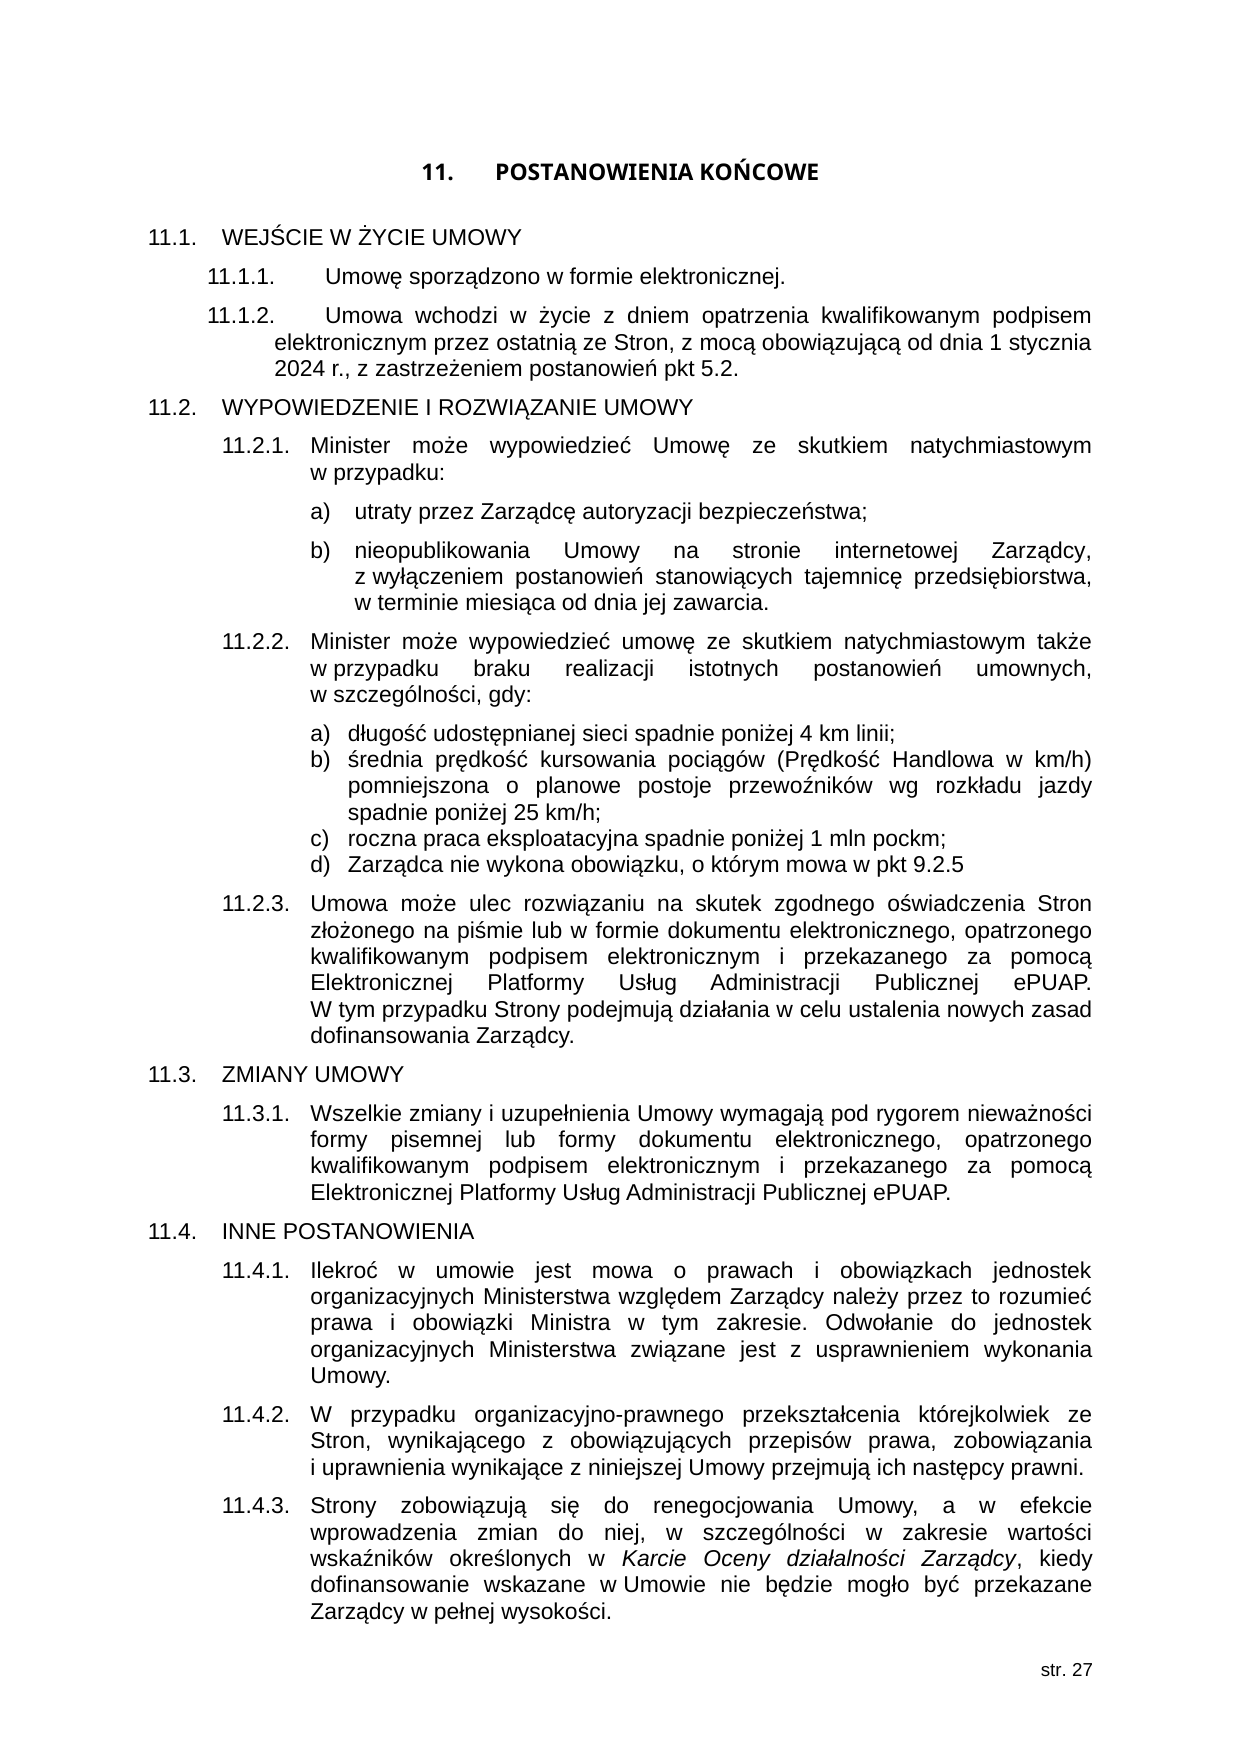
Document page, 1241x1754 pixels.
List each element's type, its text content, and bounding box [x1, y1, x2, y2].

list utraty przez Zarządcę autoryzacji bezpieczeństwa; [310, 498, 1092, 524]
list WYPOWIEDZENIE I ROZWIĄZANIE UMOWY [148, 394, 1092, 420]
list długość udostępnianej sieci spadnie poniżej 4 km linii; [310, 720, 1092, 746]
subtitle POSTANOWIENIA KOŃCOWE [148, 156, 1092, 187]
list ZMIANY UMOWY [148, 1061, 1092, 1087]
list W przypadku organizacyjno-prawnego przekształcenia którejkolwiek ze Stron, wynikającego z obowiązujących przepisów prawa, zobowiązania i uprawnienia wynikające z niniejszej Umowy przejmują ich następcy prawni. [222, 1401, 1092, 1480]
list Minister może wypowiedzieć Umowę ze skutkiem natychmiastowym w przypadku: [222, 432, 1092, 485]
list Umowa może ulec rozwiązaniu na skutek zgodnego oświadczenia Stron złożonego na piśmie lub w formie dokumentu elektronicznego, opatrzonego kwalifikowanym podpisem elektronicznym i przekazanego za pomocą Elektronicznej Platformy Usług Administracji Publicznej ePUAP. W tym przypadku Strony podejmują działania w celu ustalenia nowych zasad dofinansowania Zarządcy. [222, 890, 1092, 1048]
list średnia prędkość kursowania pociągów (Prędkość Handlowa w km/h) pomniejszona o planowe postoje przewoźników wg rozkładu jazdy spadnie poniżej 25 km/h; [310, 746, 1092, 825]
list Wszelkie zmiany i uzupełnienia Umowy wymagają pod rygorem nieważności formy pisemnej lub formy dokumentu elektronicznego, opatrzonego kwalifikowanym podpisem elektronicznym i przekazanego za pomocą Elektronicznej Platformy Usług Administracji Publicznej ePUAP. [222, 1100, 1092, 1205]
list nieopublikowania Umowy na stronie internetowej Zarządcy, z wyłączeniem postanowień stanowiących tajemnicę przedsiębiorstwa, w terminie miesiąca od dnia jej zawarcia. [310, 537, 1092, 616]
list Strony zobowiązują się do renegocjowania Umowy, a w efekcie wprowadzenia zmian do niej, w szczególności w zakresie wartości wskaźników określonych w Karcie Oceny działalności Zarządcy, kiedy dofinansowanie wskazane w Umowie nie będzie mogło być przekazane Zarządcy w pełnej wysokości. [222, 1492, 1092, 1624]
list WEJŚCIE W ŻYCIE UMOWY [148, 224, 1092, 251]
list Minister może wypowiedzieć umowę ze skutkiem natychmiastowym także w przypadku braku realizacji istotnych postanowień umownych, w szczególności, gdy: [222, 628, 1092, 707]
list Ilekroć w umowie jest mowa o prawach i obowiązkach jednostek organizacyjnych Ministerstwa względem Zarządcy należy przez to rozumieć prawa i obowiązki Ministra w tym zakresie. Odwołanie do jednostek organizacyjnych Ministerstwa związane jest z usprawnieniem wykonania Umowy. [222, 1257, 1092, 1388]
list INNE POSTANOWIENIA [148, 1218, 1092, 1244]
list Umowę sporządzono w formie elektronicznej. [207, 263, 1092, 289]
list Zarządca nie wykona obowiązku, o którym mowa w pkt 9.2.5 [310, 851, 1092, 878]
list Umowa wchodzi w życie z dniem opatrzenia kwalifikowanym podpisem elektronicznym przez ostatnią ze Stron, z mocą obowiązującą od dnia 1 stycznia 2024 r., z zastrzeżeniem postanowień pkt 5.2. [207, 302, 1092, 381]
list roczna praca eksploatacyjna spadnie poniżej 1 mln pockm; [310, 825, 1092, 851]
